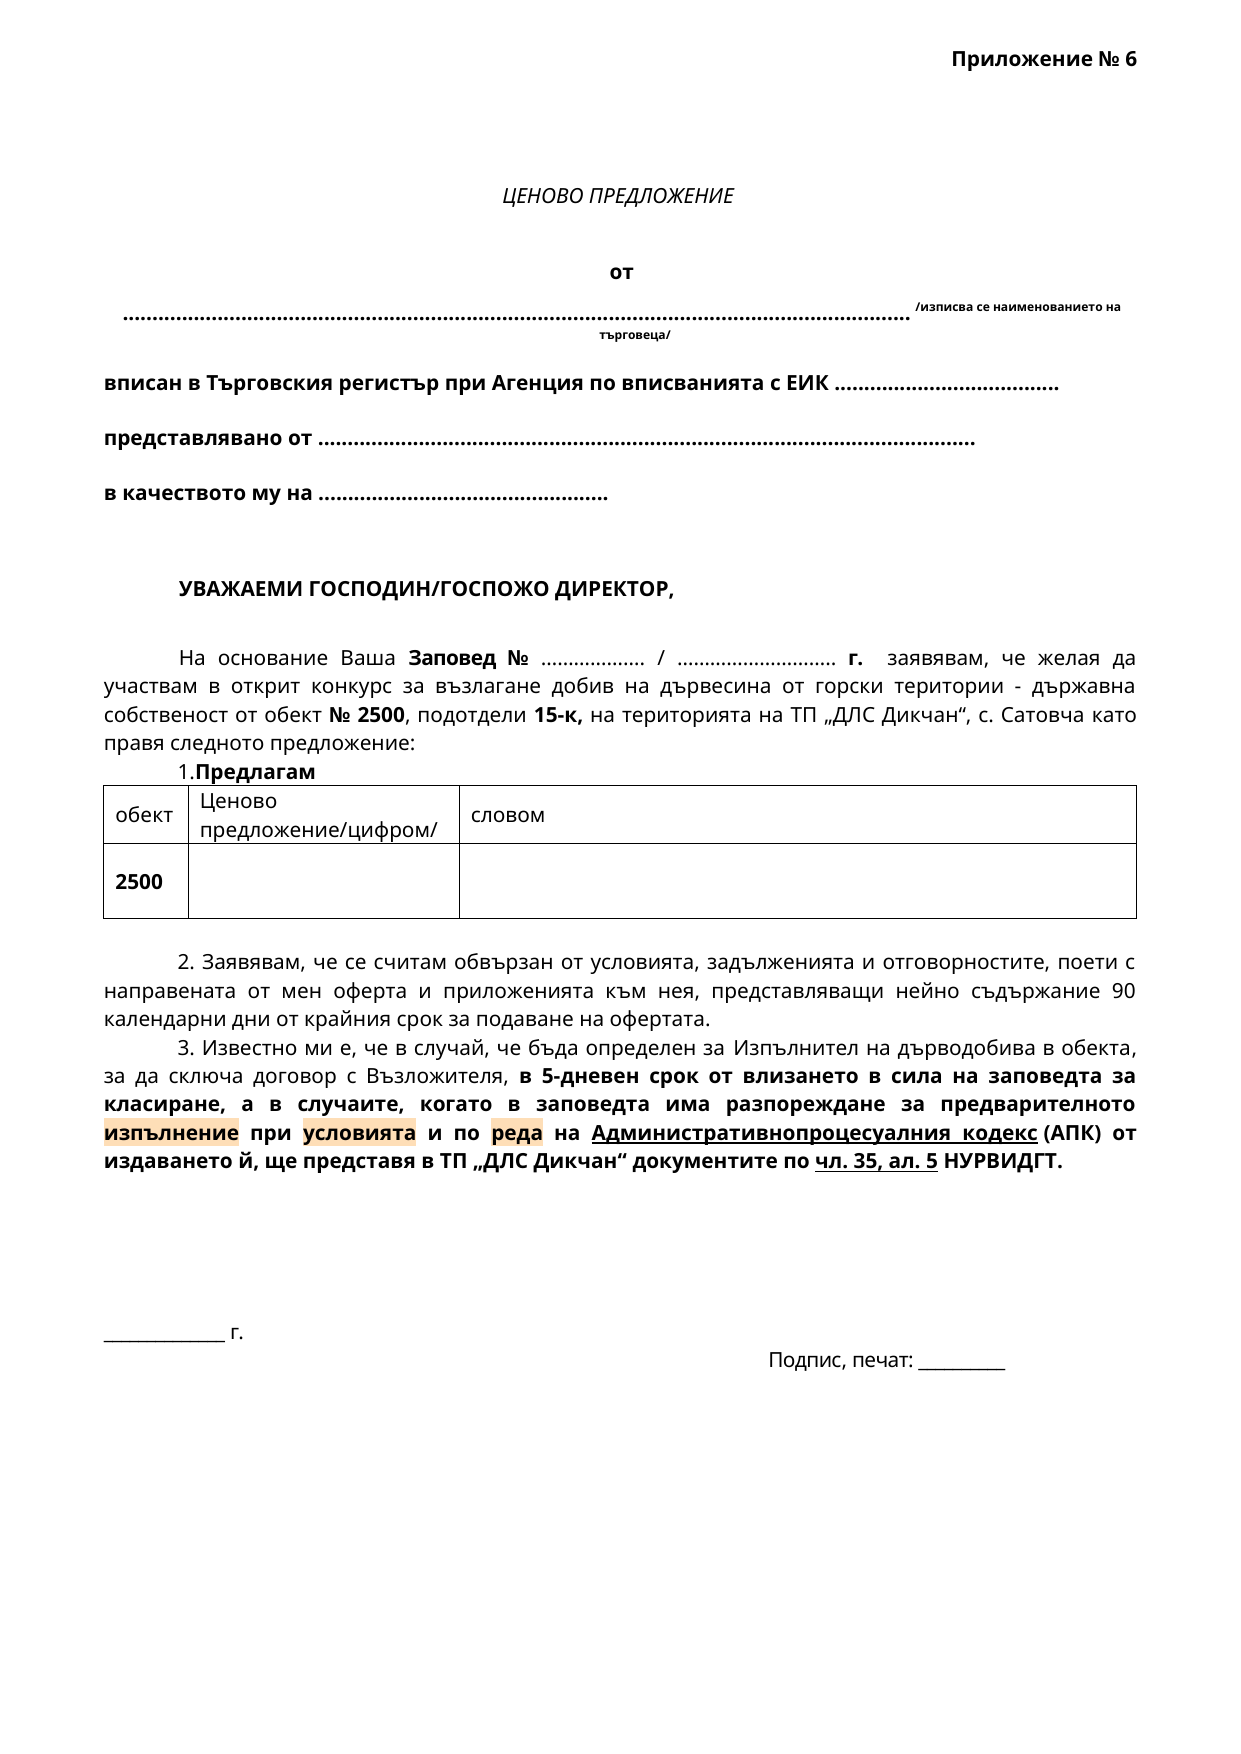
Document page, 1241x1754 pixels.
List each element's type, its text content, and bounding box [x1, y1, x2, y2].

text УВАЖАЕМИ ГОСПОДИН/ГОСПОЖО ДИРЕКТОР, [103, 574, 1137, 602]
table_header Ценово предложение/цифром/ [189, 786, 459, 843]
table_cell [460, 844, 1136, 918]
text 1.Предлагам [103, 757, 1137, 785]
text ..................................................................................................................................... /изписва се наименованието на търговеца/ [106, 298, 1137, 355]
text представлявано от ............................................................................................................... [103, 423, 1137, 451]
text вписан в Търговския регистър при Агенция по вписванията с ЕИК ...................................... [103, 368, 1137, 396]
text в качеството му на ................................................. [103, 478, 1137, 506]
text от [106, 257, 1137, 286]
text На основание Ваша Заповед № ………………. / ……………………….. г. заявявам, че желая да участвам в открит конкурс за възлагане добив на дървесина от горски територии - държавна собственост от обект № 2500, подотдели 15-к, на територията на ТП „ДЛС Дикчан“, с. Сатовча като правя следното предложение: [103, 643, 1137, 757]
text 2. Заявявам, че се считам обвързан от условията, задълженията и отговорностите, поети с направената от мен оферта и приложенията към нея, представляващи нейно съдържание 90 календарни дни от крайния срок за подаване на офертата. [103, 947, 1137, 1033]
text ______________ г. Подпис, печат: __________ [103, 1317, 1135, 1374]
table_header словом [460, 786, 1136, 843]
table_header обект [104, 786, 188, 843]
subtitle ЦЕНОВО ПРЕДЛОЖЕНИЕ [103, 182, 1135, 210]
table_cell [189, 844, 459, 918]
table_cell 2500 [104, 844, 188, 918]
list 3. Известно ми е, че в случай, че бъда определен за Изпълнител на дърводобива в обекта, за да сключа договор с Възложителя, в 5-дневен срок от влизането в сила на заповедта за класиране, а в случаите, когато в заповедта има разпореждане за предварителното изпълнение при условията и по реда на Административнопроцесуалния кодекс (АПК) от издаването й, ще представя в ТП „ДЛС Дикчан“ документите по чл. 35, ал. 5 НУРВИДГТ. [103, 1033, 1137, 1175]
subtitle Приложение № 6 [103, 44, 1137, 73]
